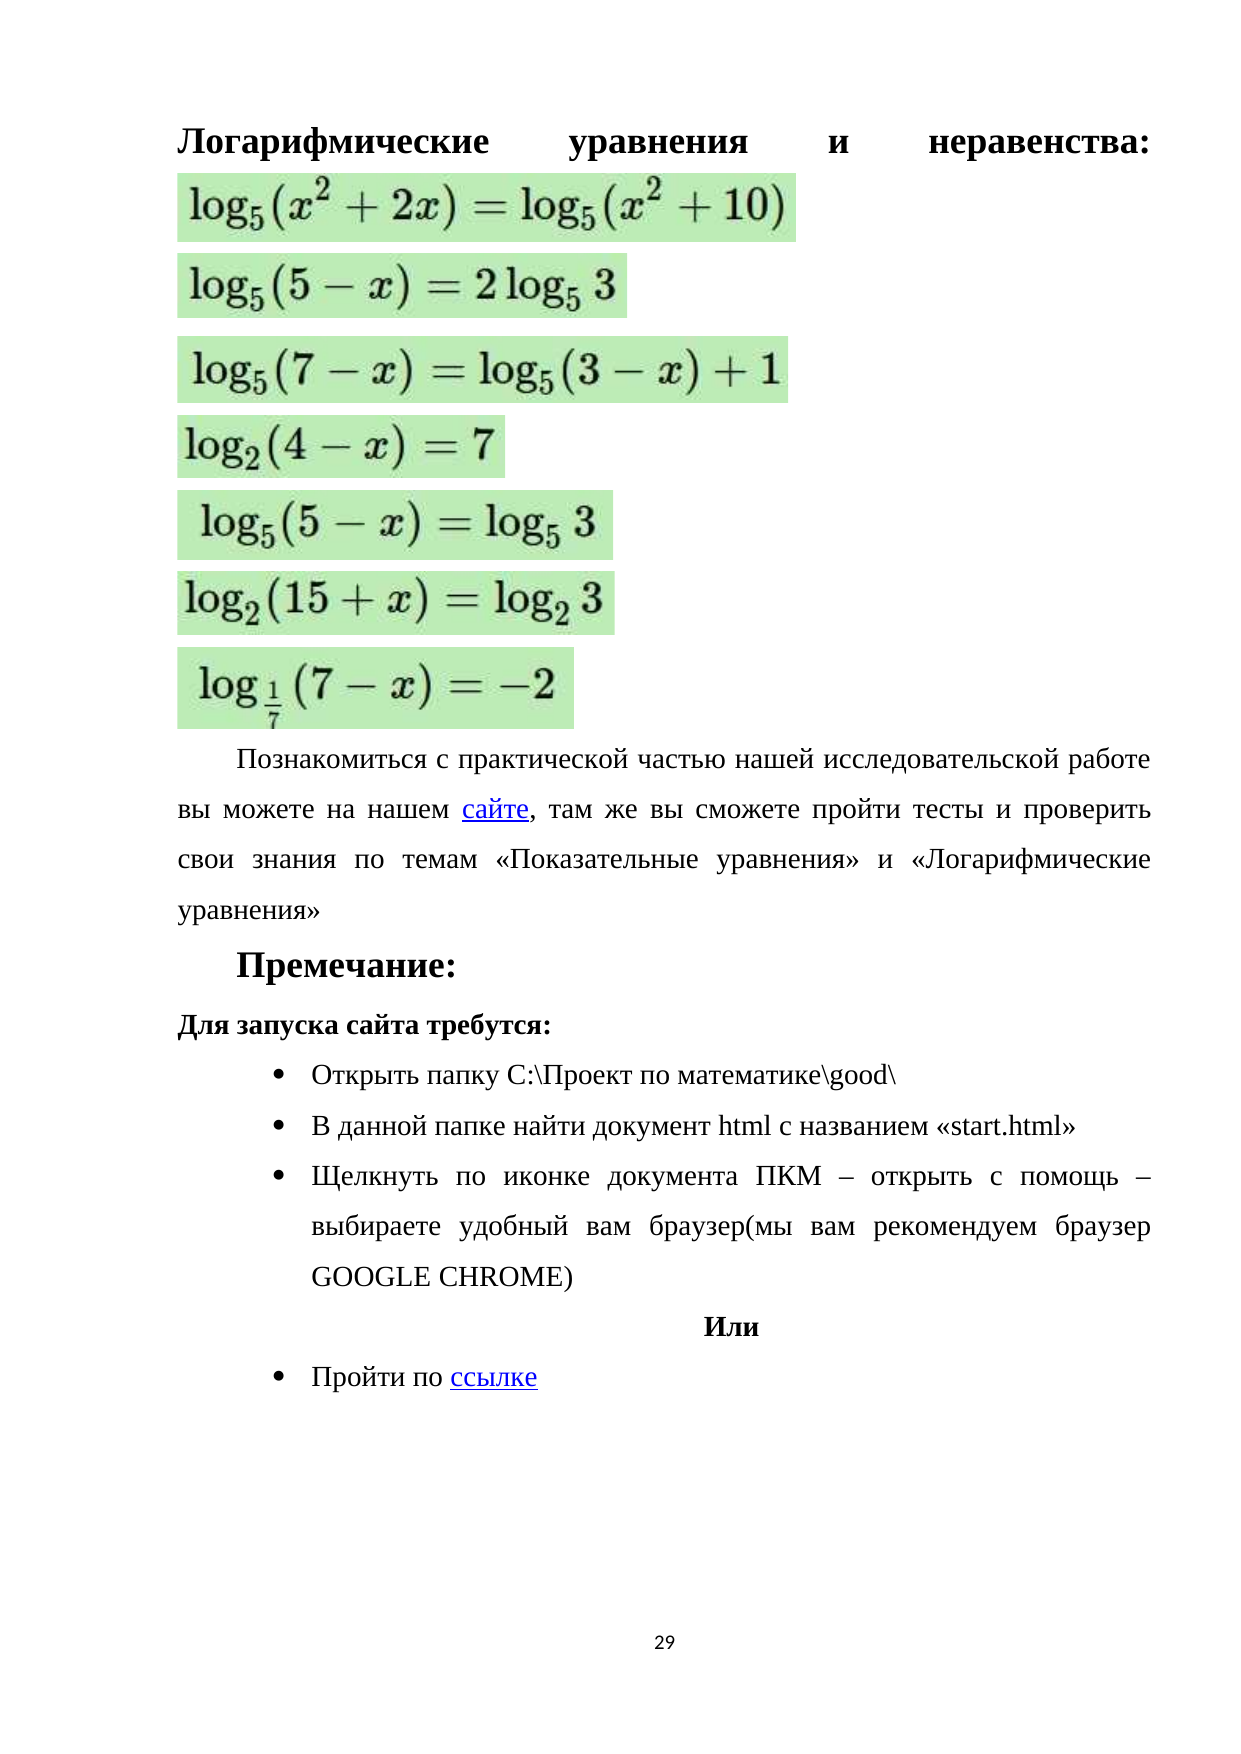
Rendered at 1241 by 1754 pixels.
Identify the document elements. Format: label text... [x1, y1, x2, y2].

picture [177, 173, 796, 242]
text Для запуска сайта требутся: [177, 1007, 1152, 1041]
picture [177, 415, 506, 478]
list В данной папке найти документ html с названием «start.html» [274, 1108, 1152, 1141]
picture [177, 647, 574, 729]
list Или [311, 1309, 1152, 1343]
text Познакомиться с практической частью нашей исследовательской работе вы можете на нашем сайте, там же вы сможете пройти тесты и проверить свои знания по темам «Показательные уравнения» и «Логарифмические уравнения» [177, 741, 1152, 926]
picture [177, 490, 614, 560]
list Открыть папку С:\Проект по математике\good\ [274, 1057, 1152, 1091]
picture [177, 253, 628, 318]
text Премечание: [177, 942, 1152, 985]
list Щелкнуть по иконке документа ПКМ – открыть с помощь – выбираете удобный вам браузер(мы вам рекомендуем браузер GOOGLE CHROME) [274, 1158, 1152, 1292]
list Пройти по ссылке [274, 1359, 1152, 1393]
picture [177, 336, 789, 403]
picture [177, 571, 615, 635]
